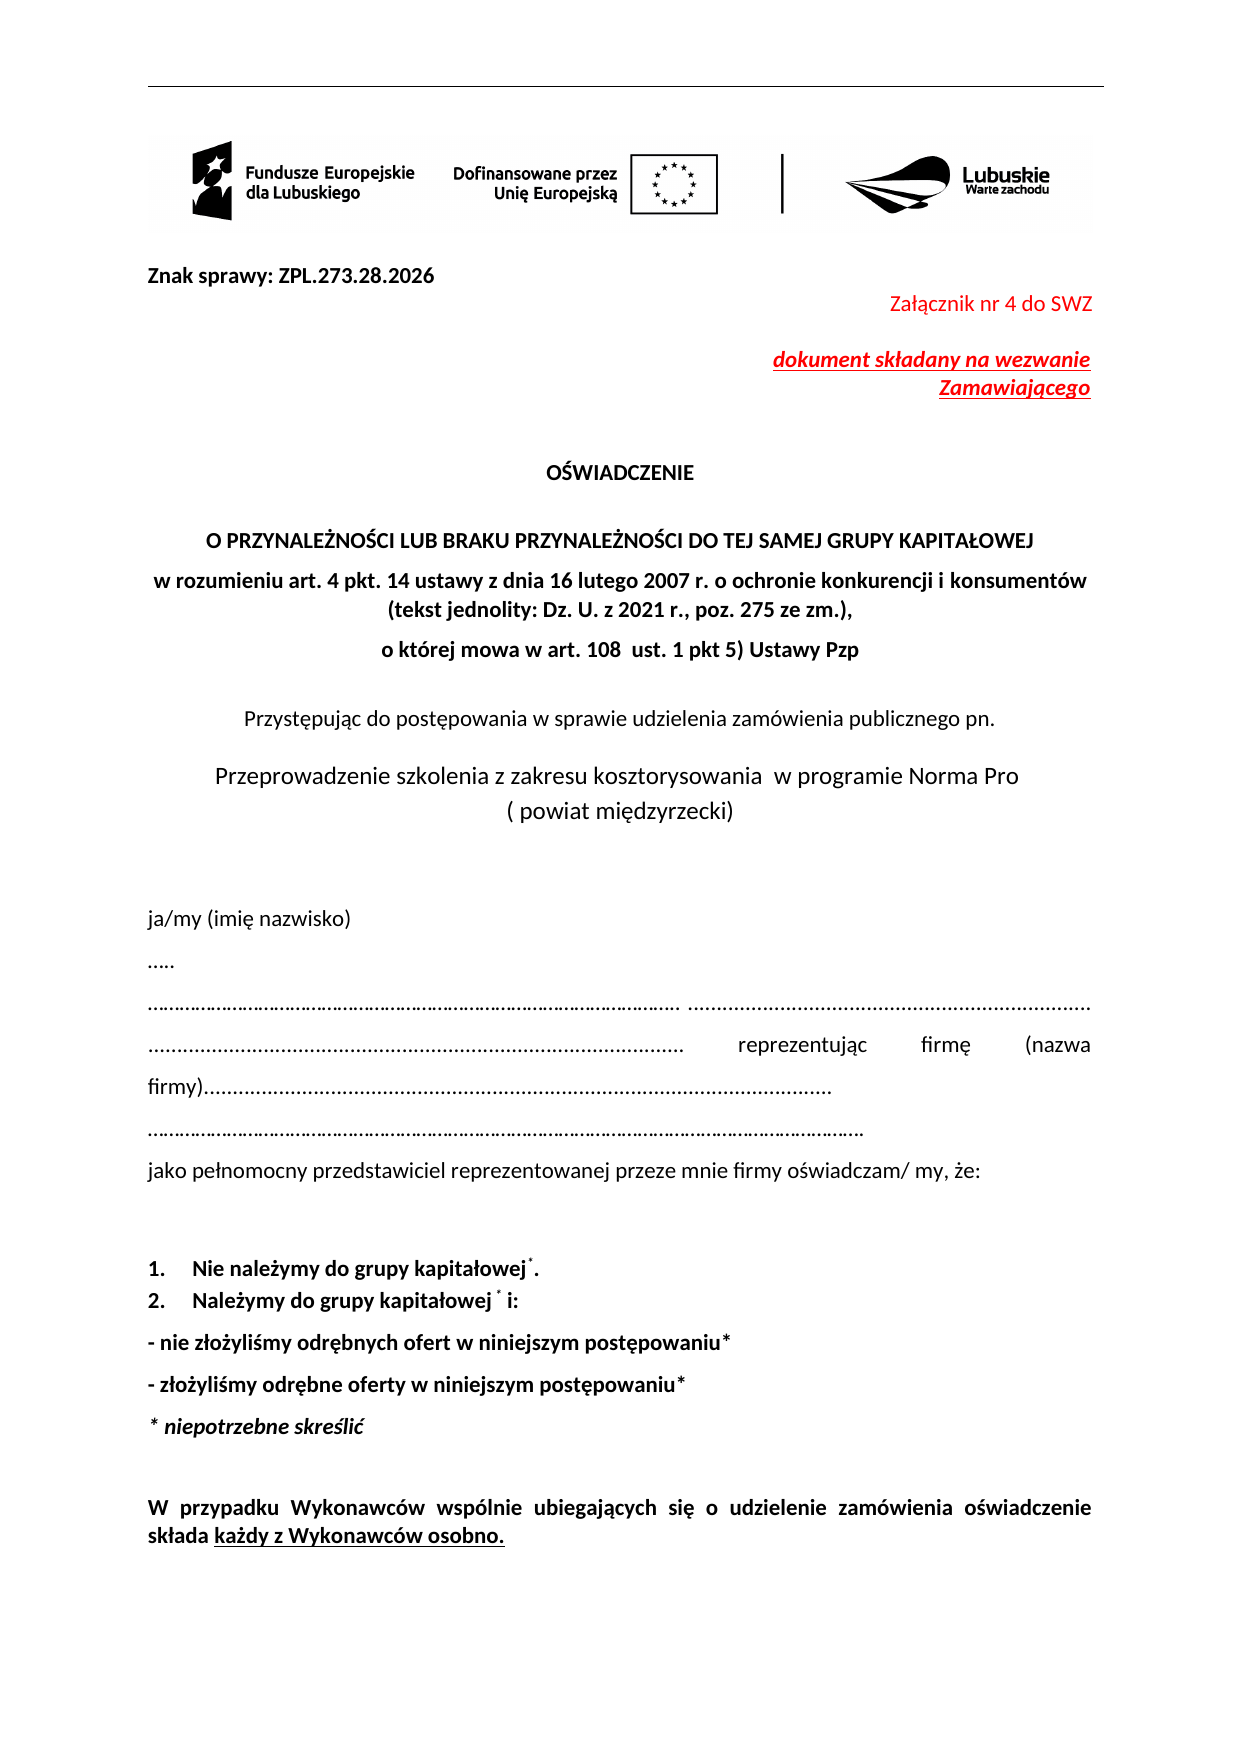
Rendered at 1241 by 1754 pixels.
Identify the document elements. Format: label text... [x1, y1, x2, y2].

text W przypadku Wykonawców wspólnie ubiegających się o udzielenie zamówienia oświadczenie składa każdy z Wykonawców osobno. [148, 1493, 1092, 1549]
text * niepotrzebne skreślić [148, 1412, 1092, 1440]
list Należymy do grupy kapitałowej * i: [148, 1286, 1092, 1314]
text ja/my (imię nazwisko) [148, 904, 1092, 932]
text O PRZYNALEŻNOŚCI LUB BRAKU PRZYNALEŻNOŚCI DO TEJ SAMEJ GRUPY KAPITAŁOWEJ [148, 526, 1092, 554]
text Znak sprawy: ZPL.273.28.2026 [148, 261, 1092, 289]
text ………………………………………………………………………………………………………………………. [148, 1114, 1092, 1142]
picture [147, 135, 1093, 233]
text w rozumieniu art. 4 pkt. 14 ustawy z dnia 16 lutego 2007 r. o ochronie konkurencji i konsumentów (tekst jednolity: Dz. U. z 2021 r., poz. 275 ze zm.), [148, 567, 1092, 623]
text o której mowa w art. 108 ust. 1 pkt 5) Ustawy Pzp [148, 635, 1092, 663]
text …..……………………………………………………………………………………….. ................................................................................................................................................................... reprezentując firmę (nazwa firmy)............................................................................................................. [148, 946, 1092, 1100]
text dokument składany na wezwanie Zamawiającego [590, 346, 1092, 402]
list Nie należymy do grupy kapitałowej*. [148, 1254, 1092, 1282]
text - złożyliśmy odrębne oferty w niniejszym postępowaniu* [148, 1370, 1092, 1398]
text Przystępując do postępowania w sprawie udzielenia zamówienia publicznego pn. [148, 704, 1092, 732]
text jako pełnomocny przedstawiciel reprezentowanej przeze mnie firmy oświadczam/ my, że: [148, 1156, 1092, 1184]
text - nie złożyliśmy odrębnych ofert w niniejszym postępowaniu* [148, 1328, 1092, 1356]
text Przeprowadzenie szkolenia z zakresu kosztorysowania w programie Norma Pro ( powiat międzyrzecki) [148, 760, 1092, 825]
text Załącznik nr 4 do SWZ [148, 289, 1092, 317]
text OŚWIADCZENIE [148, 458, 1092, 486]
